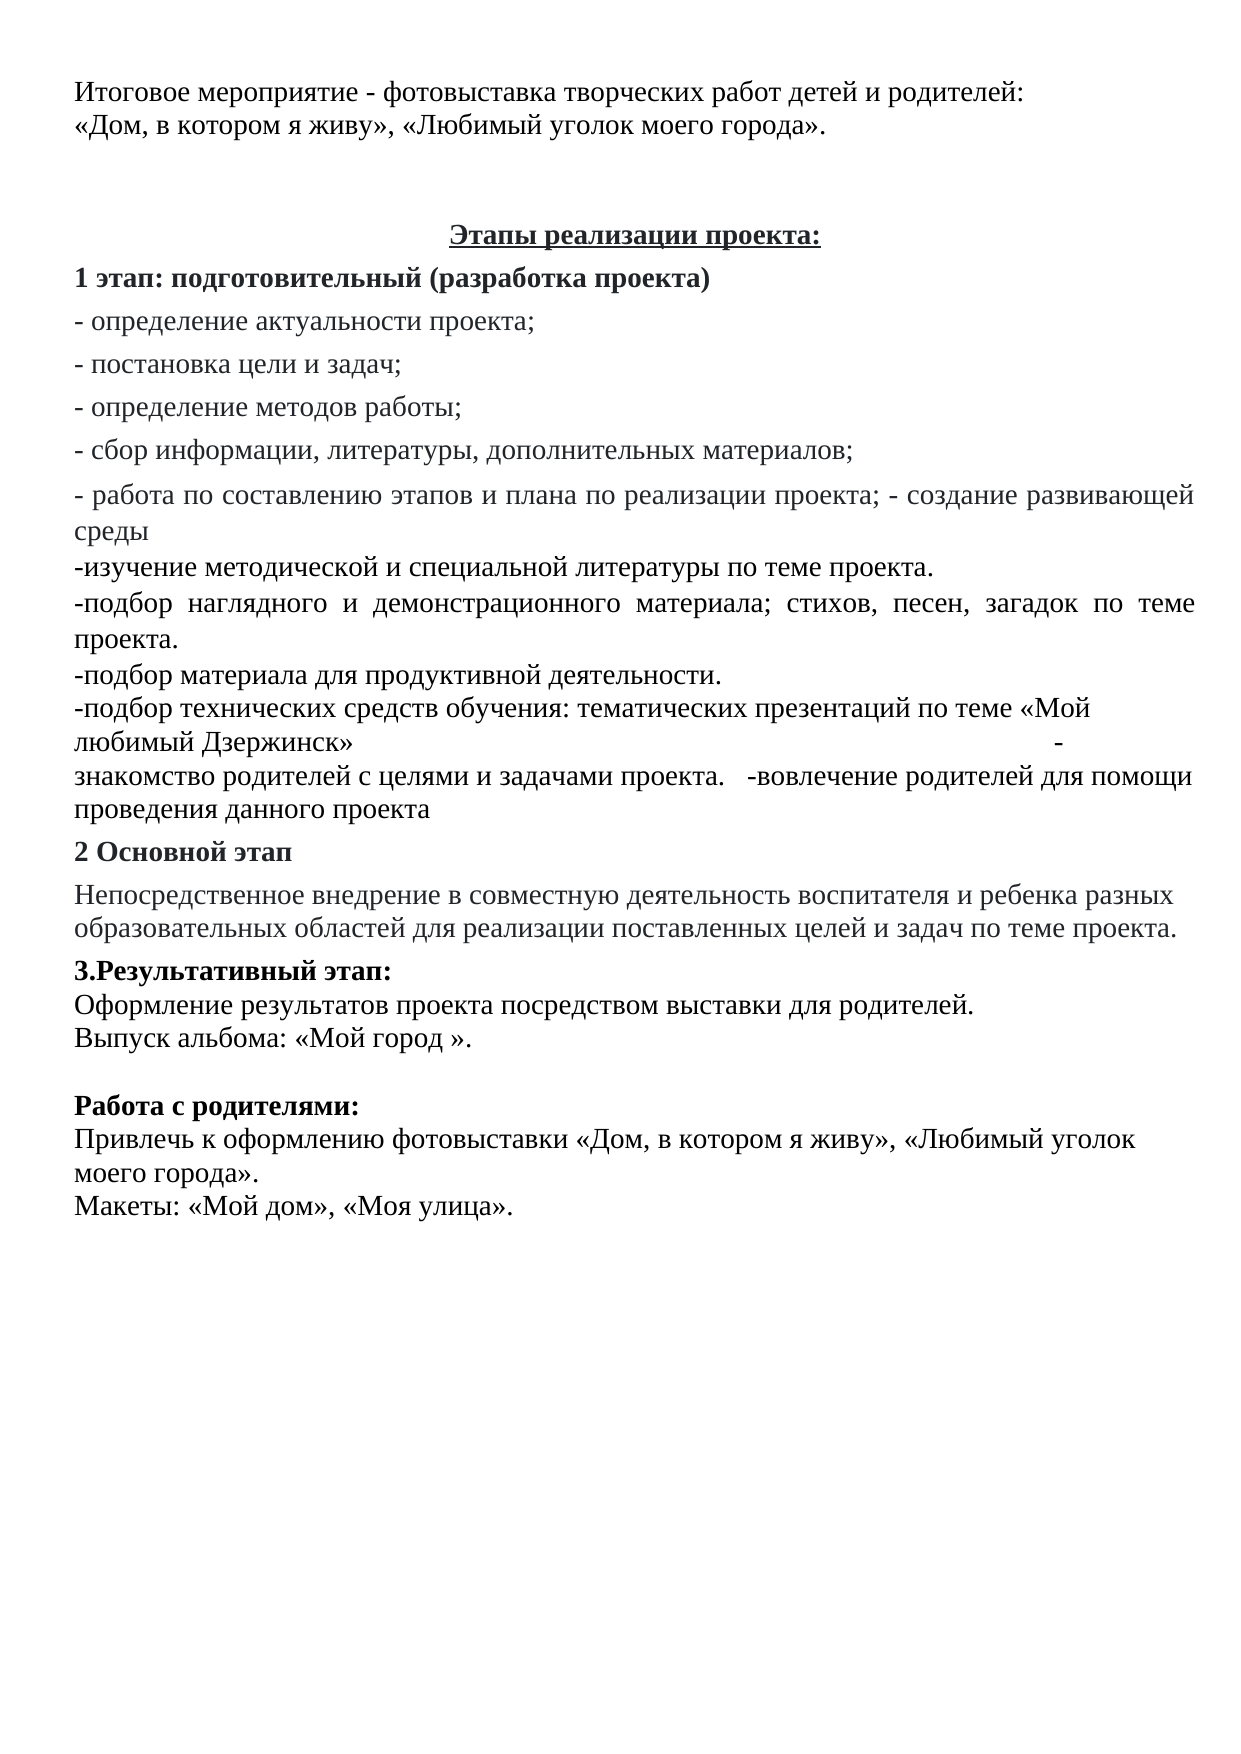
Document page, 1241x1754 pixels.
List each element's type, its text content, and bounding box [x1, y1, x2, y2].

text Этапы реализации проекта: [74, 217, 1196, 251]
text Макеты: «Мой дом», «Моя улица». [74, 1188, 1196, 1222]
text Непосредственное внедрение в совместную деятельность воспитателя и ребенка разных образовательных областей для реализации поставленных целей и задач по теме проекта. [74, 877, 1196, 944]
text - постановка цели и задач; [74, 346, 1196, 380]
text Оформление результатов проекта посредством выставки для родителей. [74, 987, 1196, 1021]
text 2 Основной этап [74, 834, 1196, 868]
text - определение методов работы; [74, 389, 1196, 423]
text -подбор технических средств обучения: тематических презентаций по теме «Мой любимый Дзержинск» -знакомство родителей с целями и задачами проекта. -вовлечение родителей для помощи проведения данного проекта [74, 691, 1196, 825]
text «Дом, в котором я живу», «Любимый уголок моего города». [74, 107, 1196, 141]
text Работа с родителями: [74, 1088, 1196, 1121]
text - работа по составлению этапов и плана по реализации проекта; - создание развивающей среды [74, 475, 1196, 547]
text -подбор наглядного и демонстрационного материала; стихов, песен, загадок по теме проекта. [74, 583, 1196, 654]
text 3.Результативный этап: [74, 953, 1196, 987]
text - сбор информации, литературы, дополнительных материалов; [74, 432, 1196, 466]
text 1 этап: подготовительный (разработка проекта) [74, 260, 1196, 294]
text -подбор материала для продуктивной деятельности. [74, 654, 1196, 691]
text Привлечь к оформлению фотовыставки «Дом, в котором я живу», «Любимый уголок моего города». [74, 1121, 1196, 1188]
text -изучение методической и специальной литературы по теме проекта. [74, 547, 1196, 583]
text Итоговое мероприятие - фотовыставка творческих работ детей и родителей: [74, 74, 1196, 107]
text Выпуск альбома: «Мой город ». [74, 1021, 1196, 1054]
text - определение актуальности проекта; [74, 303, 1196, 337]
